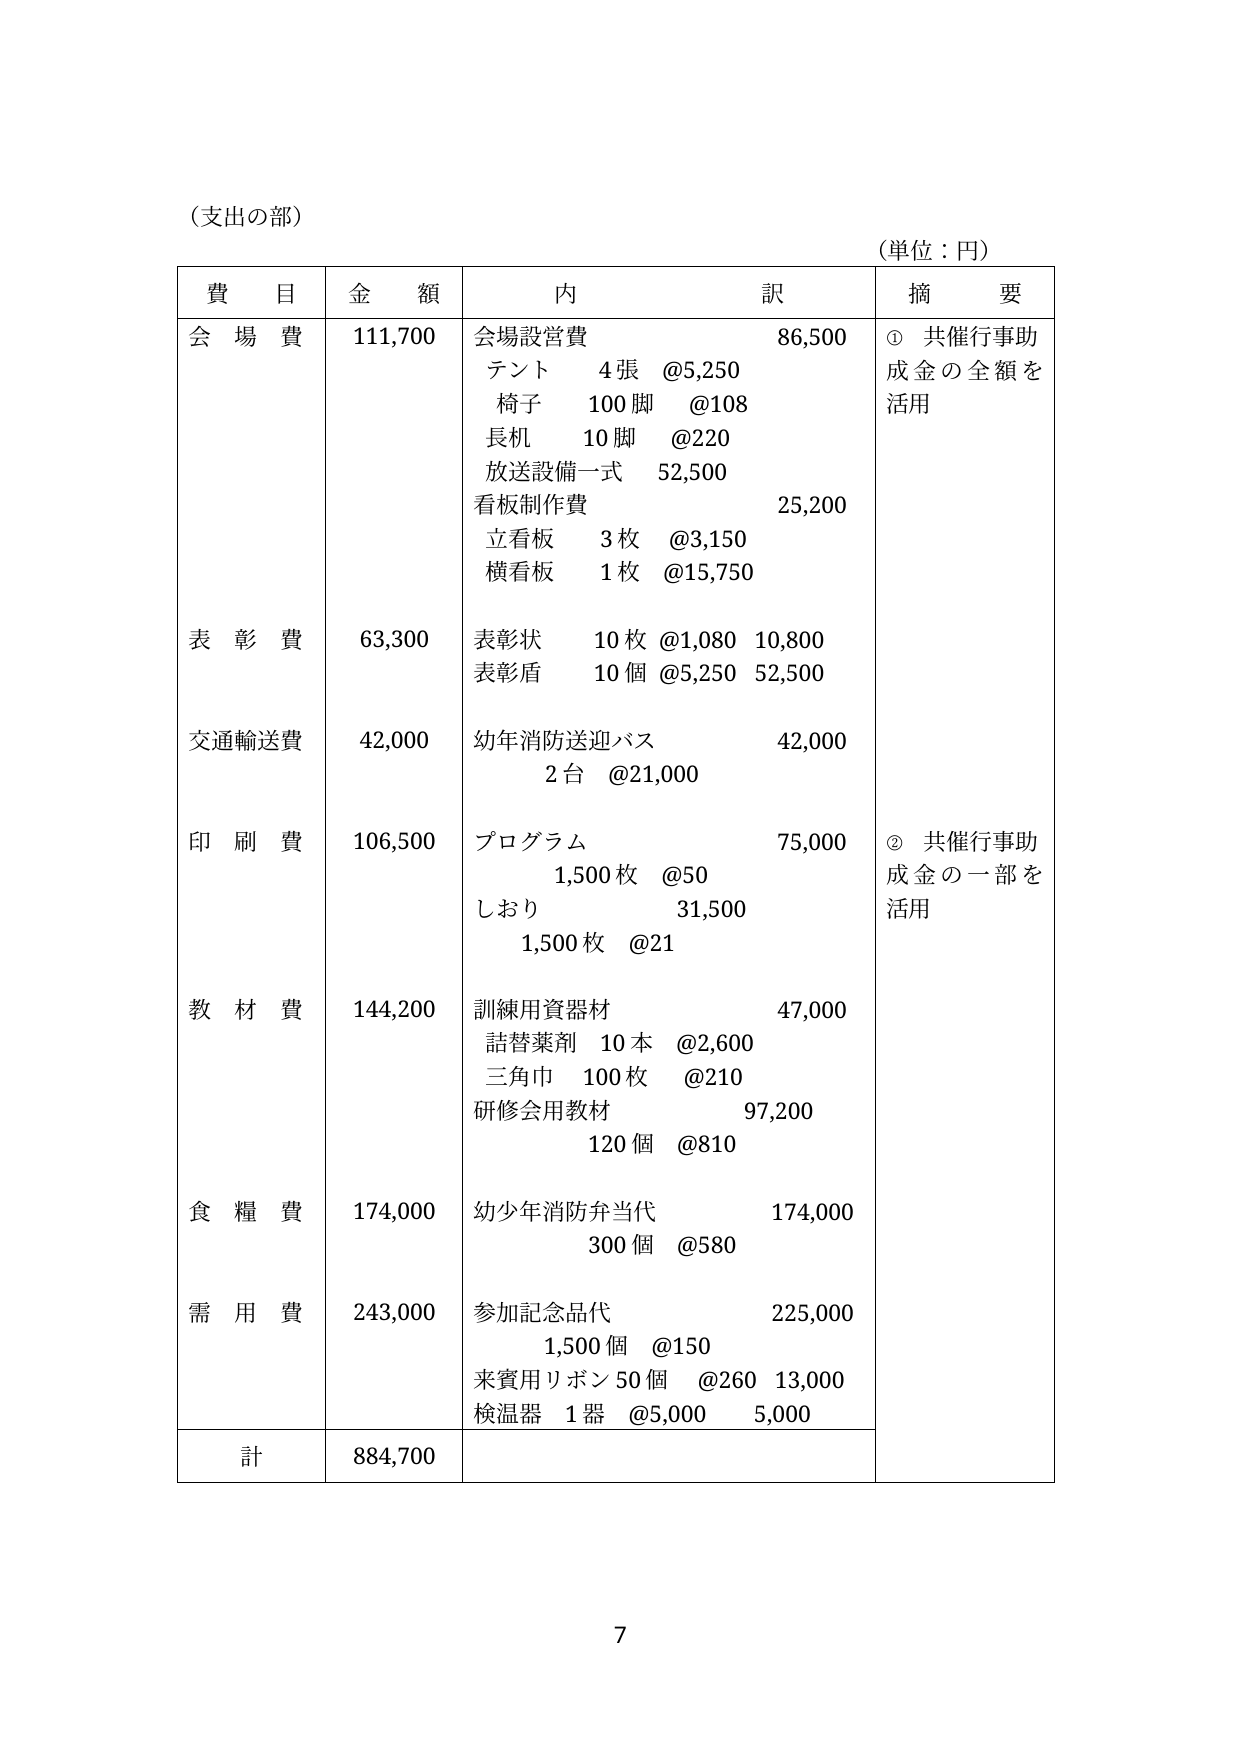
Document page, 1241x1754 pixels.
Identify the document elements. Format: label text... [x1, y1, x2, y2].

table_cell 共催行事助 成金の全額を活用 共催行事助 成金の一部を活用 [876, 319, 1054, 1429]
text （支出の部） [177, 199, 1063, 233]
table_cell 会場設営費 86,500 テント 4張 @5,250 椅子 100脚 @108 長机 10脚 @220 放送設備一式 52,500 看板制作費 25,200 立看板 3枚 @3,150 横看板 1枚 @15,750 表彰状 10枚 @1,080 10,800 表彰盾 10個 @5,250 52,500 幼年消防送迎バス 42,000 2台 @21,000 プログラム 75,000 1,500枚 @50 しおり 31,500 1,500枚 @21 訓練用資器材 47,000 詰替薬剤 10本 @2,600 三角巾 100枚 @210 研修会用教材 97,200 120個 @810 幼少年消防弁当代 174,000 300個 @580 参加記念品代 225,000 1,500個 @150 来賓用リボン50個 @260 13,000 検温器 1器 @5,000 5,000 [463, 319, 875, 1429]
table_cell 111,700 63,300 42,000 106,500 144,200 174,000 243,000 [326, 319, 462, 1429]
table_header 金 額 [326, 267, 462, 318]
table_header 費 目 [178, 267, 325, 318]
table_cell 会 場 費 表 彰 費 交通輸送費 印 刷 費 教 材 費 食 糧 費 需 用 費 [178, 319, 325, 1429]
table_cell [876, 1429, 1054, 1482]
table_cell [463, 1430, 875, 1482]
table_header 内 訳 [463, 267, 875, 318]
text （単位：円） [177, 233, 1063, 266]
table_header 摘 要 [876, 267, 1054, 318]
table_cell 計 [178, 1430, 325, 1482]
table_cell 884,700 [326, 1430, 462, 1482]
